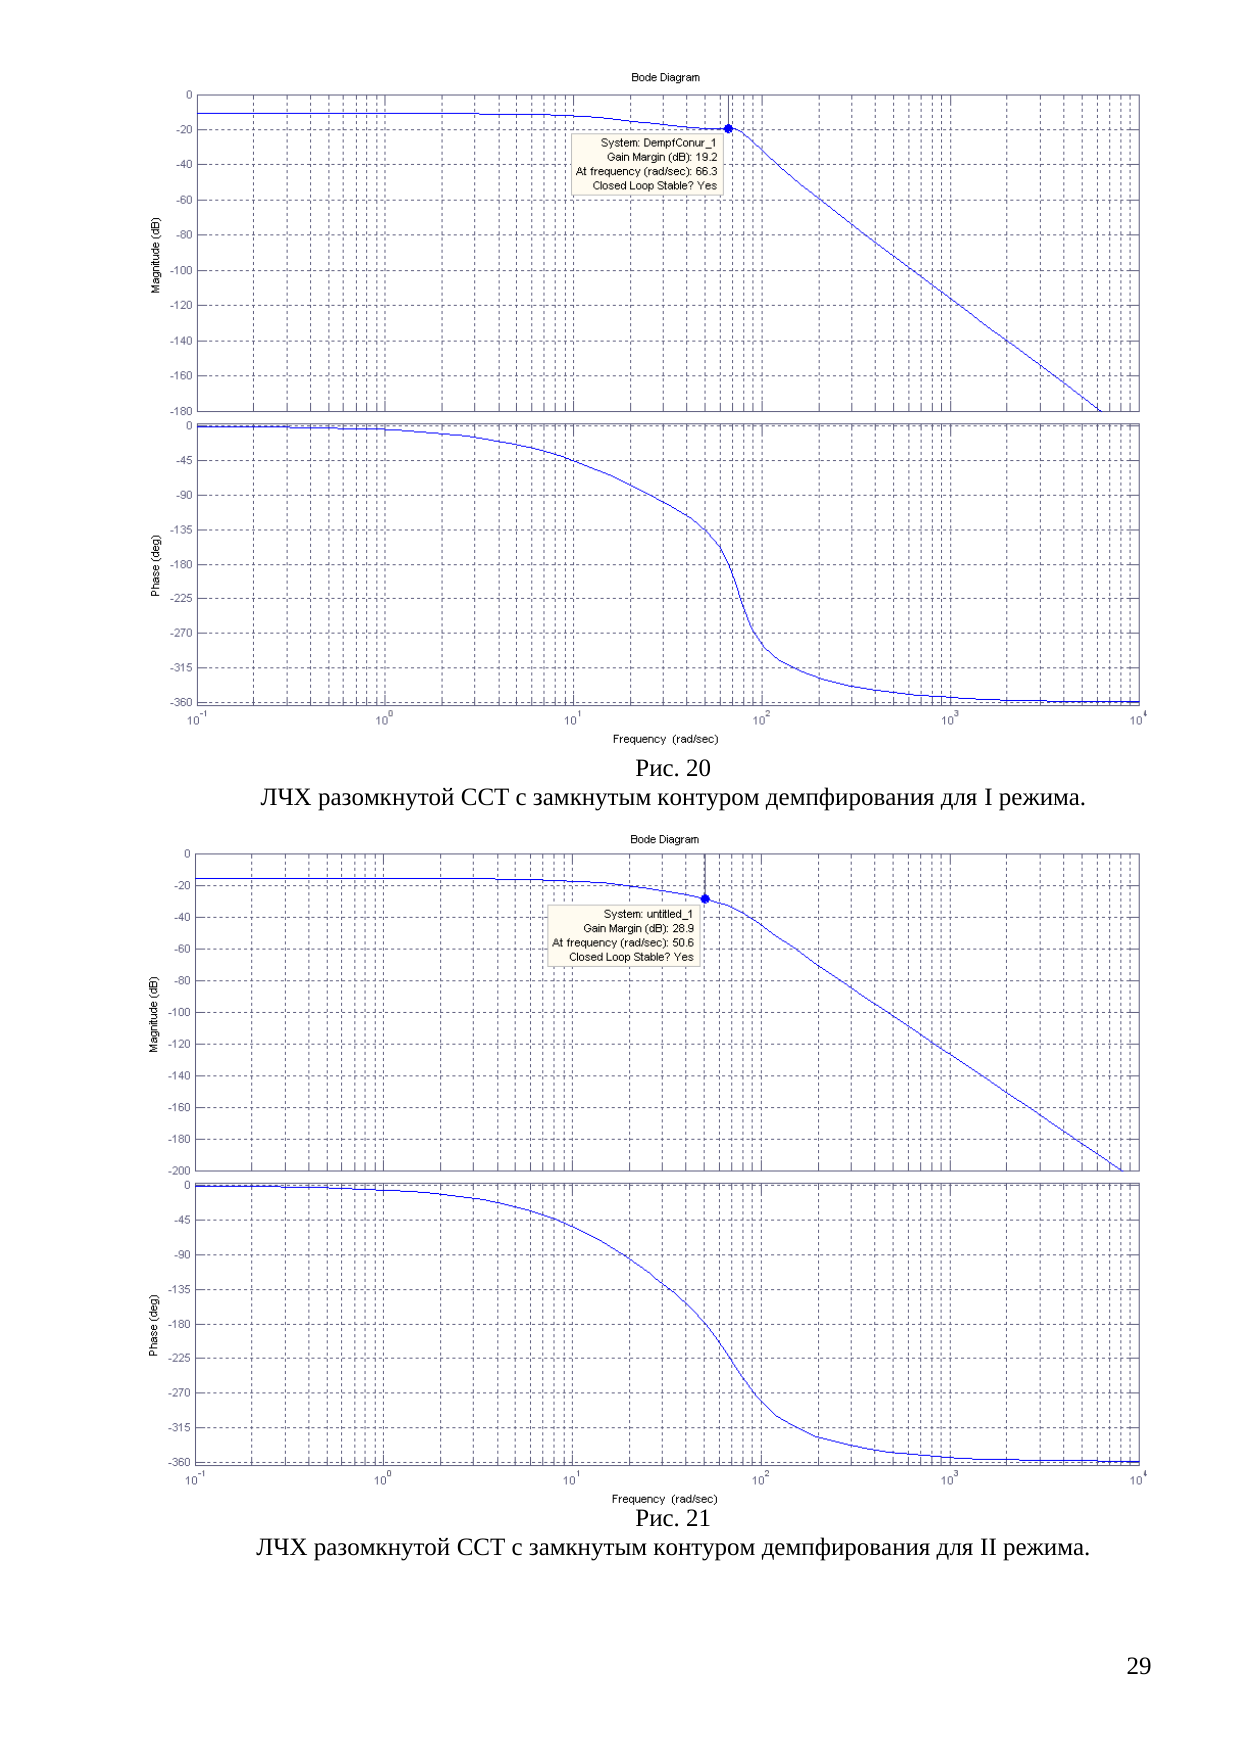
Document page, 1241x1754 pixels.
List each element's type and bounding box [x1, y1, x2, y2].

picture [148, 70, 1152, 748]
picture [147, 833, 1151, 1508]
